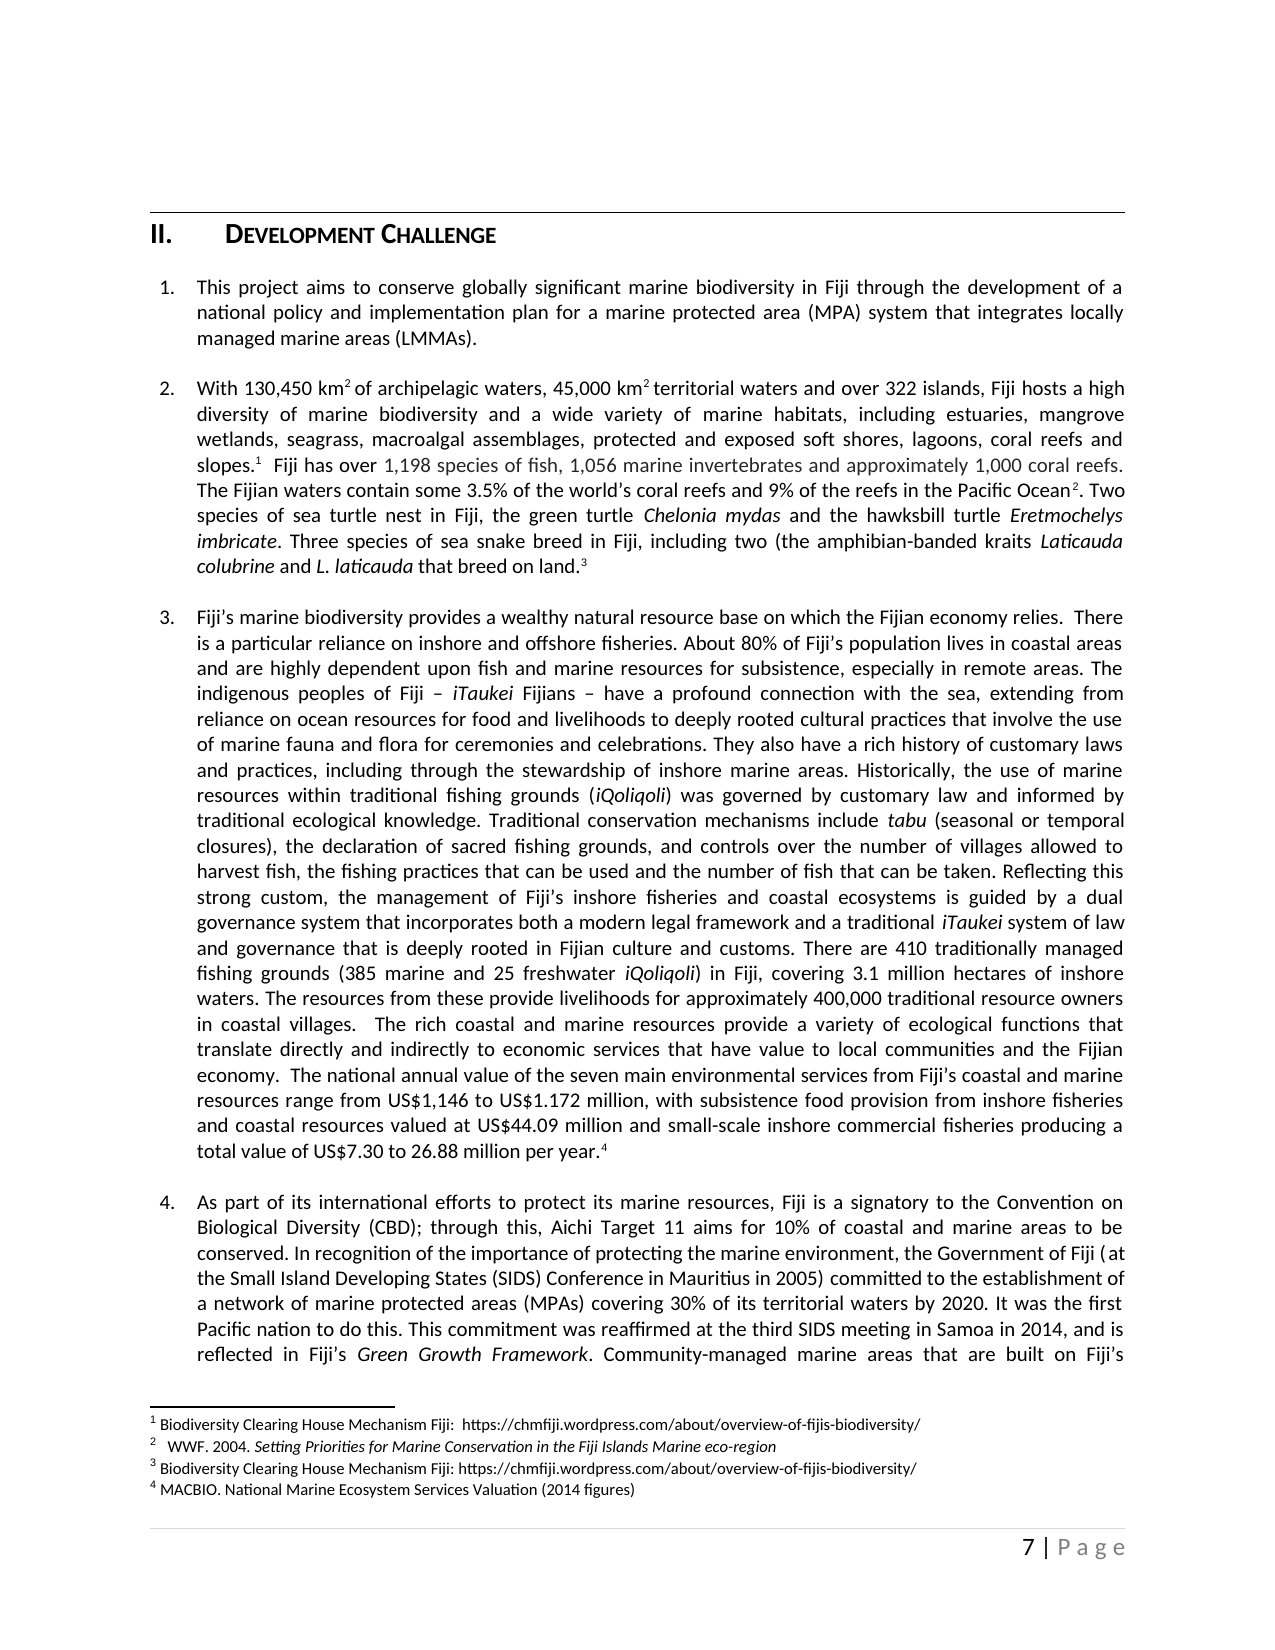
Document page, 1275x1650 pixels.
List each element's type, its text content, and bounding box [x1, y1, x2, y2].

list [159, 1189, 1125, 1367]
list This project aims to conserve globally significant marine biodiversity in Fiji through the development of a national policy and implementation plan for a marine protected area (MPA) system that integrates locally managed marine areas (LMMAs). [159, 274, 1125, 350]
list Fiji’s marine biodiversity provides a wealthy natural resource base on which the Fijian economy relies. There is a particular reliance on inshore and offshore fisheries. About 80% of Fiji’s population lives in coastal areas and are highly dependent upon fish and marine resources for subsistence, especially in remote areas. The indigenous peoples of Fiji – iTaukei Fijians – have a profound connection with the sea, extending from reliance on ocean resources for food and livelihoods to deeply rooted cultural practices that involve the use of marine fauna and flora for ceremonies and celebrations. They also have a rich history of customary laws and practices, including through the stewardship of inshore marine areas. Historically, the use of marine resources within traditional fishing grounds (iQoliqoli) was governed by customary law and informed by traditional ecological knowledge. Traditional conservation mechanisms include tabu (seasonal or temporal closures), the declaration of sacred fishing grounds, and controls over the number of villages allowed to harvest fish, the fishing practices that can be used and the number of fish that can be taken. Reflecting this strong custom, the management of Fiji’s inshore fisheries and coastal ecosystems is guided by a dual governance system that incorporates both a modern legal framework and a traditional iTaukei system of law and governance that is deeply rooted in Fijian culture and customs. There are 410 traditionally managed fishing grounds (385 marine and 25 freshwater iQoliqoli) in Fiji, covering 3.1 million hectares of inshore waters. The resources from these provide livelihoods for approximately 400,000 traditional resource owners in coastal villages. The rich coastal and marine resources provide a variety of ecological functions that translate directly and indirectly to economic services that have value to local communities and the Fijian economy. The national annual value of the seven main environmental services from Fiji’s coastal and marine resources range from US$1,146 to US$1.172 million, with subsistence food provision from inshore fisheries and coastal resources valued at US$44.09 million and small-scale inshore commercial fisheries producing a total value of US$7.30 to 26.88 million per year. [159, 604, 1125, 1163]
subtitle Development Challenge [150, 213, 1125, 250]
list With 130,450 km2 of archipelagic waters, 45,000 km2 territorial waters and over 322 islands, Fiji hosts a high diversity of marine biodiversity and a wide variety of marine habitats, including estuaries, mangrove wetlands, seagrass, macroalgal assemblages, protected and exposed soft shores, lagoons, coral reefs and slopes. Fiji has over 1,198 species of fish, 1,056 marine invertebrates and approximately 1,000 coral reefs. The Fijian waters contain some 3.5% of the world’s coral reefs and 9% of the reefs in the Pacific Ocean. Two species of sea turtle nest in Fiji, the green turtle Chelonia mydas and the hawksbill turtle Eretmochelys imbricate. Three species of sea snake breed in Fiji, including two (the amphibian-banded kraits Laticauda colubrine and L. laticauda that breed on land. [159, 376, 1125, 579]
